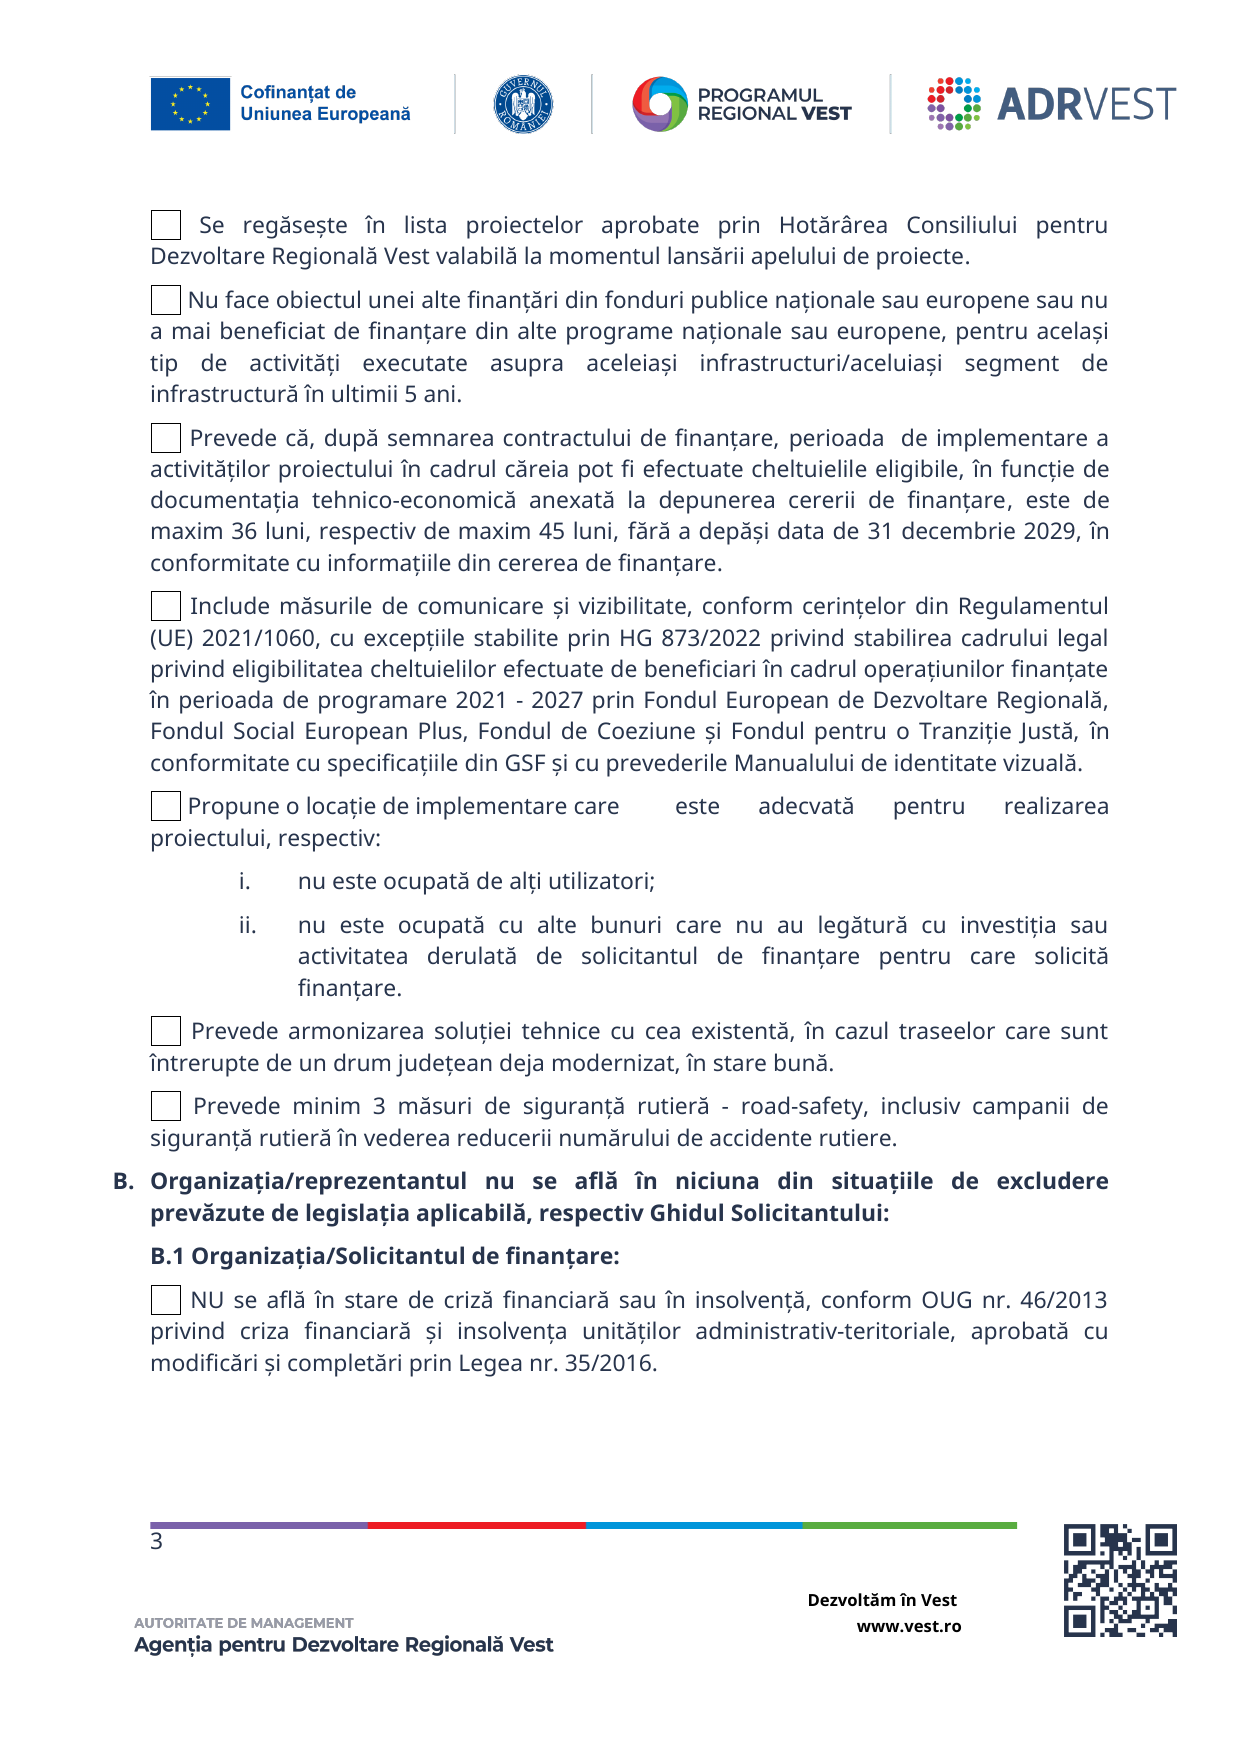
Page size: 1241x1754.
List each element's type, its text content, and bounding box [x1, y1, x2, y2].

list B.1 Organizația/Solicitantul de finanțare: [150, 1240, 1110, 1272]
list Nu face obiectul unei alte finanțări din fonduri publice naționale sau europene sau nu a mai beneficiat de finanțare din alte programe naționale sau europene, pentru același tip de activități executate asupra aceleiași infrastructuri/aceluiași segment de infrastructură în ultimii 5 ani. [150, 284, 1110, 409]
list Prevede minim 3 măsuri de siguranță rutieră - road-safety, inclusiv campanii de siguranță rutieră în vederea reducerii numărului de accidente rutiere. [150, 1090, 1110, 1153]
picture [149, 74, 1177, 134]
picture [1055, 1515, 1186, 1646]
list Prevede armonizarea soluției tehnice cu cea existentă, în cazul traseelor care sunt întrerupte de un drum județean deja modernizat, în stare bună. [150, 1015, 1110, 1078]
text Se regăsește în lista proiectelor aprobate prin Hotărârea Consiliului pentru Dezvoltare Regională Vest valabilă la momentul lansării apelului de proiecte. [150, 209, 1110, 272]
list Include măsurile de comunicare și vizibilitate, conform cerințelor din Regulamentul (UE) 2021/1060, cu excepțiile stabilite prin HG 873/2022 privind stabilirea cadrului legal privind eligibilitatea cheltuielilor efectuate de beneficiari în cadrul operațiunilor finanțate în perioada de programare 2021 - 2027 prin Fondul European de Dezvoltare Regională, Fondul Social European Plus, Fondul de Coeziune și Fondul pentru o Tranziție Justă, în conformitate cu specificațiile din GSF și cu prevederile Manualului de identitate vizuală. [150, 590, 1110, 778]
list Organizația/reprezentantul nu se află în niciuna din situațiile de excludere prevăzute de legislația aplicabilă, respectiv Ghidul Solicitantului: [112, 1165, 1110, 1228]
list ii. nu este ocupată cu alte bunuri care nu au legătură cu investiția sau activitatea derulată de solicitantul de finanțare pentru care solicită finanțare. [239, 909, 1110, 1003]
list Propune o locație de implementare care este adecvată pentru realizarea proiectului, respectiv: [150, 790, 1110, 853]
list i. nu este ocupată de alți utilizatori; [239, 865, 1110, 897]
text NU se află în stare de criză financiară sau în insolvență, conform OUG nr. 46/2013 privind criza financiară și insolvența unităților administrativ-teritoriale, aprobată cu modificări și completări prin Legea nr. 35/2016. [150, 1284, 1110, 1378]
list Prevede că, după semnarea contractului de finanțare, perioada de implementare a activităților proiectului în cadrul căreia pot fi efectuate cheltuielile eligibile, în funcție de documentația tehnico-economică anexată la depunerea cererii de finanțare, este de maxim 36 luni, respectiv de maxim 45 luni, fără a depăși data de 31 decembrie 2029, în conformitate cu informațiile din cererea de finanțare. [150, 422, 1110, 578]
